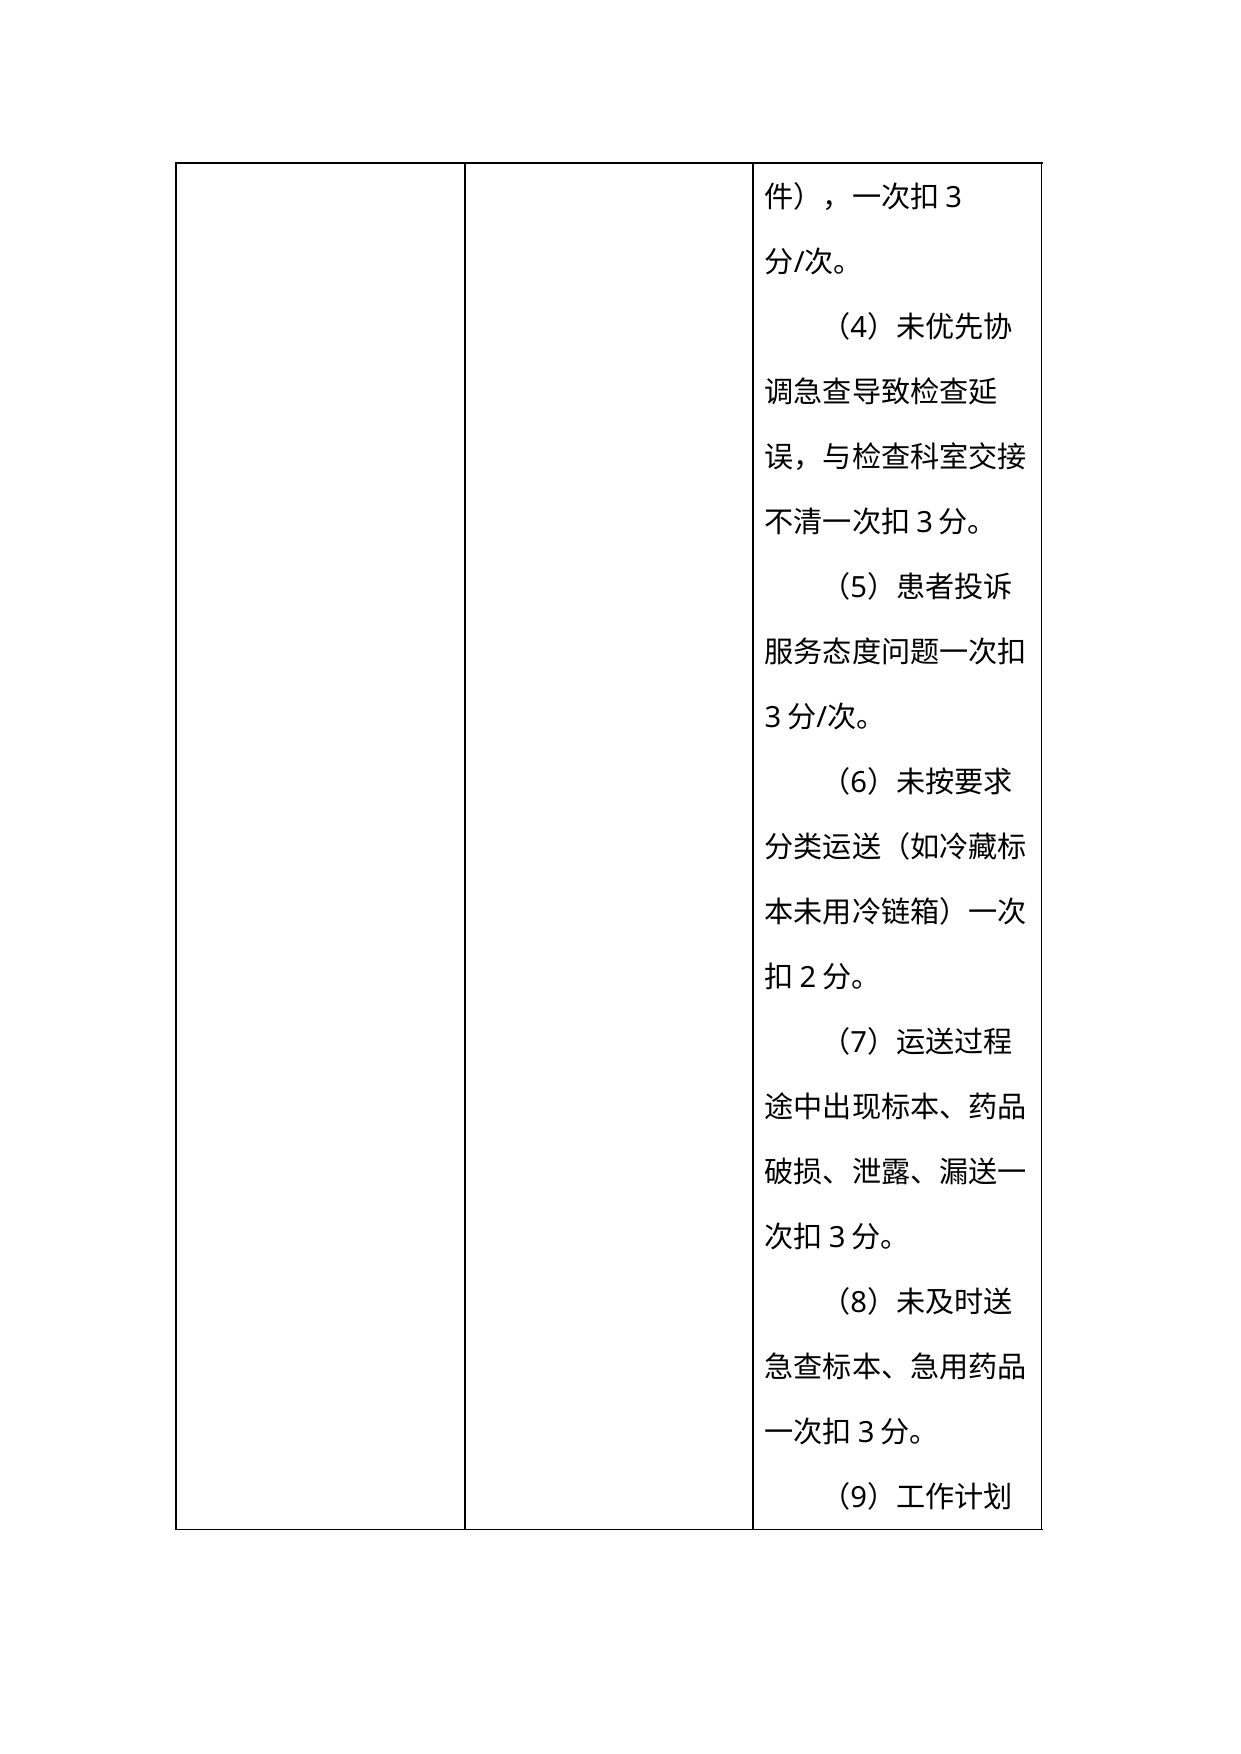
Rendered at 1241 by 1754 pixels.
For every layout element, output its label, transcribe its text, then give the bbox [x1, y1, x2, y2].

table_cell 5 [177, 164, 464, 1528]
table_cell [754, 164, 1041, 1528]
table_cell [466, 164, 752, 1528]
